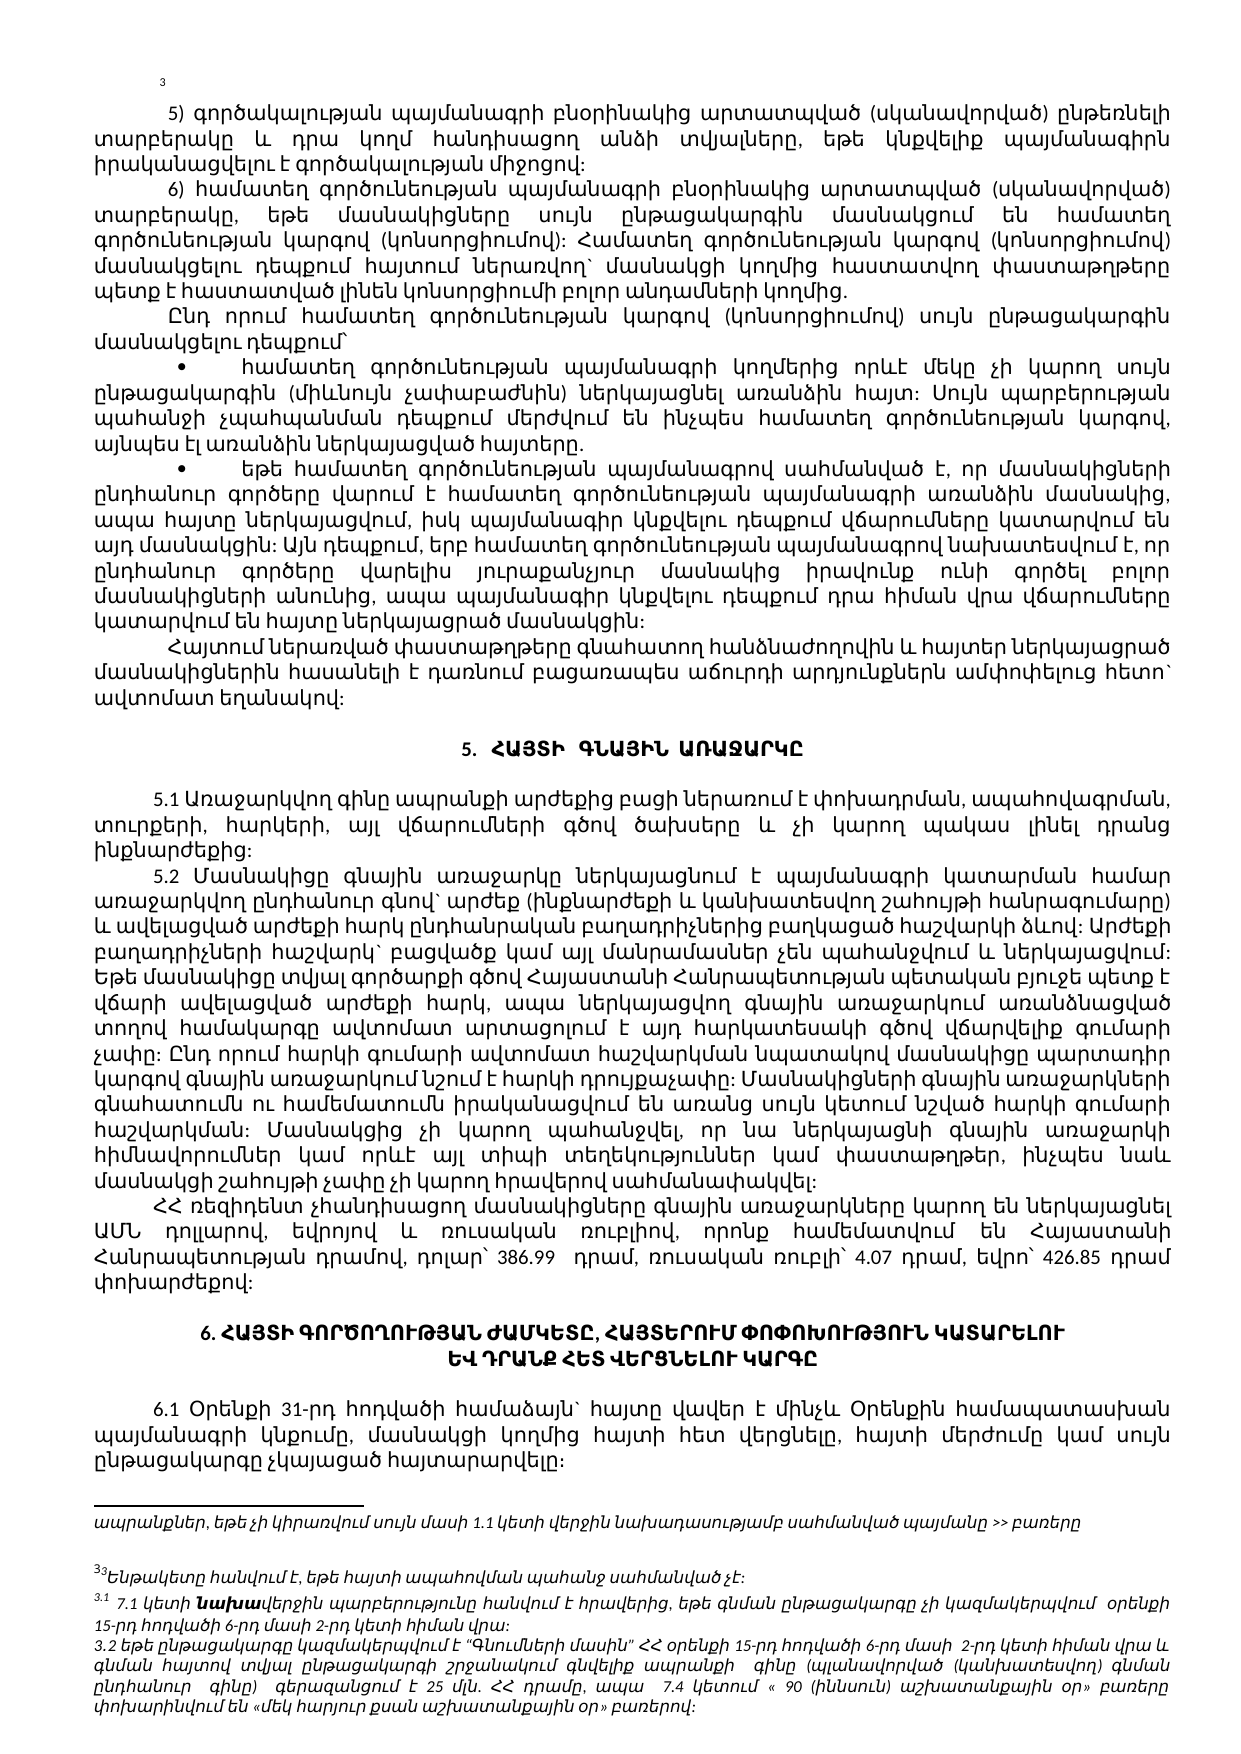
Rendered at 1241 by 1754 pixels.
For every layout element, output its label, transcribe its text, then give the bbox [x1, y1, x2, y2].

text 6. ՀԱՅՏԻ ԳՈՐԾՈՂՈՒԹՅԱՆ ԺԱՄԿԵՏԸ, ՀԱՅՏԵՐՈՒՄ ՓՈՓՈԽՈՒԹՅՈՒՆ ԿԱՏԱՐԵԼՈՒ [94, 1320, 1171, 1346]
text Հայտում ներառված փաստաթղթերը գնահատող հանձնաժողովին և հայտեր ներկայացրած մասնակիցներին հասանելի է դառնում բացառապես աճուրդի արդյունքներն ամփոփելուց հետո` ավտոմատ եղանակով: [94, 634, 1171, 710]
text 6.1 Օրենքի 31-րդ հոդվածի համաձայն` հայտը վավեր է մինչև Օրենքին համապատասխան պայմանագրի կնքումը, մասնակցի կողմից հայտի հետ վերցնելը, հայտի մերժումը կամ սույն ընթացակարգը չկայացած հայտարարվելը։ [94, 1397, 1171, 1473]
text 5. ՀԱՅՏԻ ԳՆԱՅԻՆ ԱՌԱՋԱՐԿԸ [94, 736, 1171, 761]
text 5.2 Մասնակիցը գնային առաջարկը ներկայացնում է պայմանագրի կատարման համար առաջարկվող ընդհանուր գնով` արժեք (ինքնարժեքի և կանխատեսվող շահույթի հանրագումարը) և ավելացված արժեքի հարկ ընդհանրական բաղադրիչներից բաղկացած հաշվարկի ձևով: Արժեքի բաղադրիչների հաշվարկ` բացվածք կամ այլ մանրամասներ չեն պահանջվում և ներկայացվում: Եթե մասնակիցը տվյալ գործարքի գծով Հայաստանի Հանրապետության պետական բյուջե պետք է վճարի ավելացված արժեքի հարկ, ապա ներկայացվող գնային առաջարկում առանձնացված տողով համակարգը ավտոմատ արտացոլում է այդ հարկատեսակի գծով վճարվելիք գումարի չափը: Ընդ որում հարկի գումարի ավտոմատ հաշվարկման նպատակով մասնակիցը պարտադիր կարգով գնային առաջարկում նշում է հարկի դրույքաչափը: Մասնակիցների գնային առաջարկների գնահատումն ու համեմատումն իրականացվում են առանց սույն կետում նշված հարկի գումարի հաշվարկման: Մասնակցից չի կարող պահանջվել, որ նա ներկայացնի գնային առաջարկի հիմնավորումներ կամ որևէ այլ տիպի տեղեկություններ կամ փաստաթղթեր, ինչպես նաև մասնակցի շահույթի չափը չի կարող հրավերով սահմանափակվել: [94, 863, 1171, 1193]
text Ընդ որում համատեղ գործունեության կարգով (կոնսորցիումով) սույն ընթացակարգին մասնակցելու դեպքում՝ [94, 304, 1171, 354]
list եթե համատեղ գործունեության պայմանագրով սահմանված է, որ մասնակիցների ընդհանուր գործերը վարում է համատեղ գործունեության պայմանագրի առանձին մասնակից, ապա հայտը ներկայացվում, իսկ պայմանագիր կնքվելու դեպքում վճարումները կատարվում են այդ մասնակցին: Այն դեպքում, երբ համատեղ գործունեության պայմանագրով նախատեսվում է, որ ընդհանուր գործերը վարելիս յուրաքանչյուր մասնակից իրավունք ունի գործել բոլոր մասնակիցների անունից, ապա պայմանագիր կնքվելու դեպքում դրա հիման վրա վճարումները կատարվում են հայտը ներկայացրած մասնակցին: [94, 456, 1171, 634]
list համատեղ գործունեության պայմանագրի կողմերից որևէ մեկը չի կարող սույն ընթացակարգին (միևնույն չափաբաժնին) ներկայացնել առանձին հայտ: Սույն պարբերության պահանջի չպահպանման դեպքում մերժվում են ինչպես համատեղ գործունեության կարգով, այնպես էլ առանձին ներկայացված հայտերը. [94, 354, 1171, 456]
text 3 [94, 75, 1171, 100]
text 5) գործակալության պայմանագրի բնօրինակից արտատպված (սկանավորված) ընթեռնելի տարբերակը և դրա կողմ հանդիսացող անձի տվյալները, եթե կնքվելիք պայմանագիրն իրականացվելու է գործակալության միջոցով: [94, 100, 1171, 177]
text 5.1 Առաջարկվող գինը ապրանքի արժեքից բացի ներառում է փոխադրման, ապահովագրման, տուրքերի, հարկերի, այլ վճարումների գծով ծախսերը և չի կարող պակաս լինել դրանց ինքնարժեքից: [94, 787, 1171, 863]
text 6) համատեղ գործունեության պայմանագրի բնօրինակից արտատպված (սկանավորված) տարբերակը, եթե մասնակիցները սույն ընթացակարգին մասնակցում են համատեղ գործունեության կարգով (կոնսորցիումով): Համատեղ գործունեության կարգով (կոնսորցիումով) մասնակցելու դեպքում հայտում ներառվող` մասնակցի կողմից հաստատվող փաստաթղթերը պետք է հաստատված լինեն կոնսորցիումի բոլոր անդամների կողմից. [94, 177, 1171, 304]
text ՀՀ ռեզիդենտ չհանդիսացող մասնակիցները գնային առաջարկները կարող են ներկայացնել ԱՄՆ դոլլարով, եվրոյով և ռուսական ռուբլիով, որոնք համեմատվում են Հայաստանի Հանրապետության դրամով, դոլար՝ 386.99 դրամ, ռուսական ռուբլի՝ 4.07 դրամ, եվրո՝ 426.85 դրամ փոխարժեքով: [94, 1193, 1171, 1295]
text ԵՎ ԴՐԱՆՔ ՀԵՏ ՎԵՐՑՆԵԼՈՒ ԿԱՐԳԸ [94, 1346, 1171, 1371]
